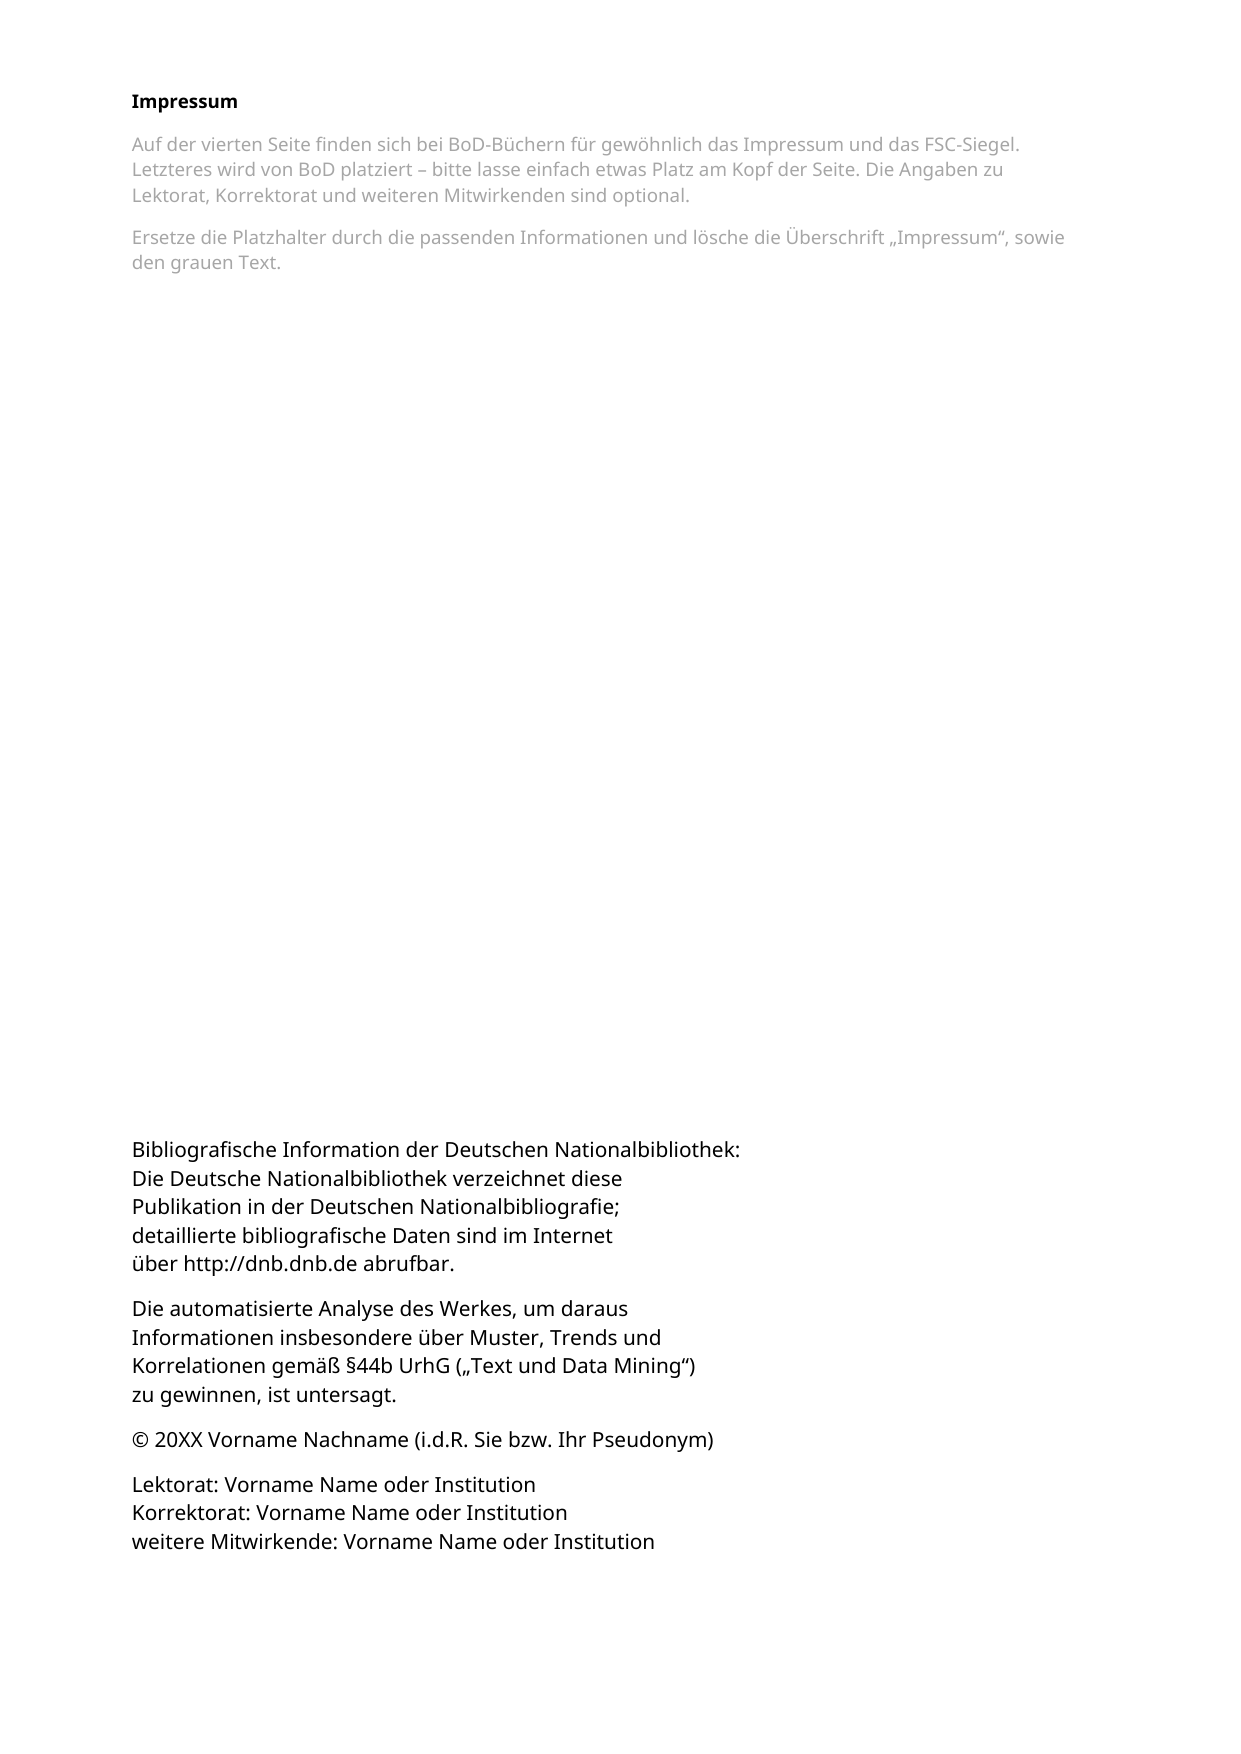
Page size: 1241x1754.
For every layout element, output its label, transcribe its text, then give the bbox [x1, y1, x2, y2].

text Auf der vierten Seite finden sich bei BoD-Büchern für gewöhnlich das Impressum und das FSC-Siegel. Letzteres wird von BoD platziert – bitte lasse einfach etwas Platz am Kopf der Seite. Die Angaben zu Lektorat, Korrektorat und weiteren Mitwirkenden sind optional. [132, 131, 1087, 207]
text Impressum [132, 89, 1087, 114]
text Bibliografische Information der Deutschen Nationalbibliothek: Die Deutsche Nationalbibliothek verzeichnet diese Publikation in der Deutschen Nationalbibliografie; detaillierte bibliografische Daten sind im Internet über http://dnb.dnb.de abrufbar. [132, 1136, 1087, 1278]
text Die automatisierte Analyse des Werkes, um daraus Informationen insbesondere über Muster, Trends und Korrelationen gemäß §44b UrhG („Text und Data Mining“) zu gewinnen, ist untersagt. [132, 1294, 1087, 1408]
text Ersetze die Platzhalter durch die passenden Informationen und lösche die Überschrift „Impressum“, sowie den grauen Text. [132, 224, 1087, 275]
text © 20XX Vorname Nachname (i.d.R. Sie bzw. Ihr Pseudonym) [132, 1425, 1087, 1453]
text Lektorat: Vorname Name oder Institution Korrektorat: Vorname Name oder Institution weitere Mitwirkende: Vorname Name oder Institution [132, 1470, 1087, 1555]
